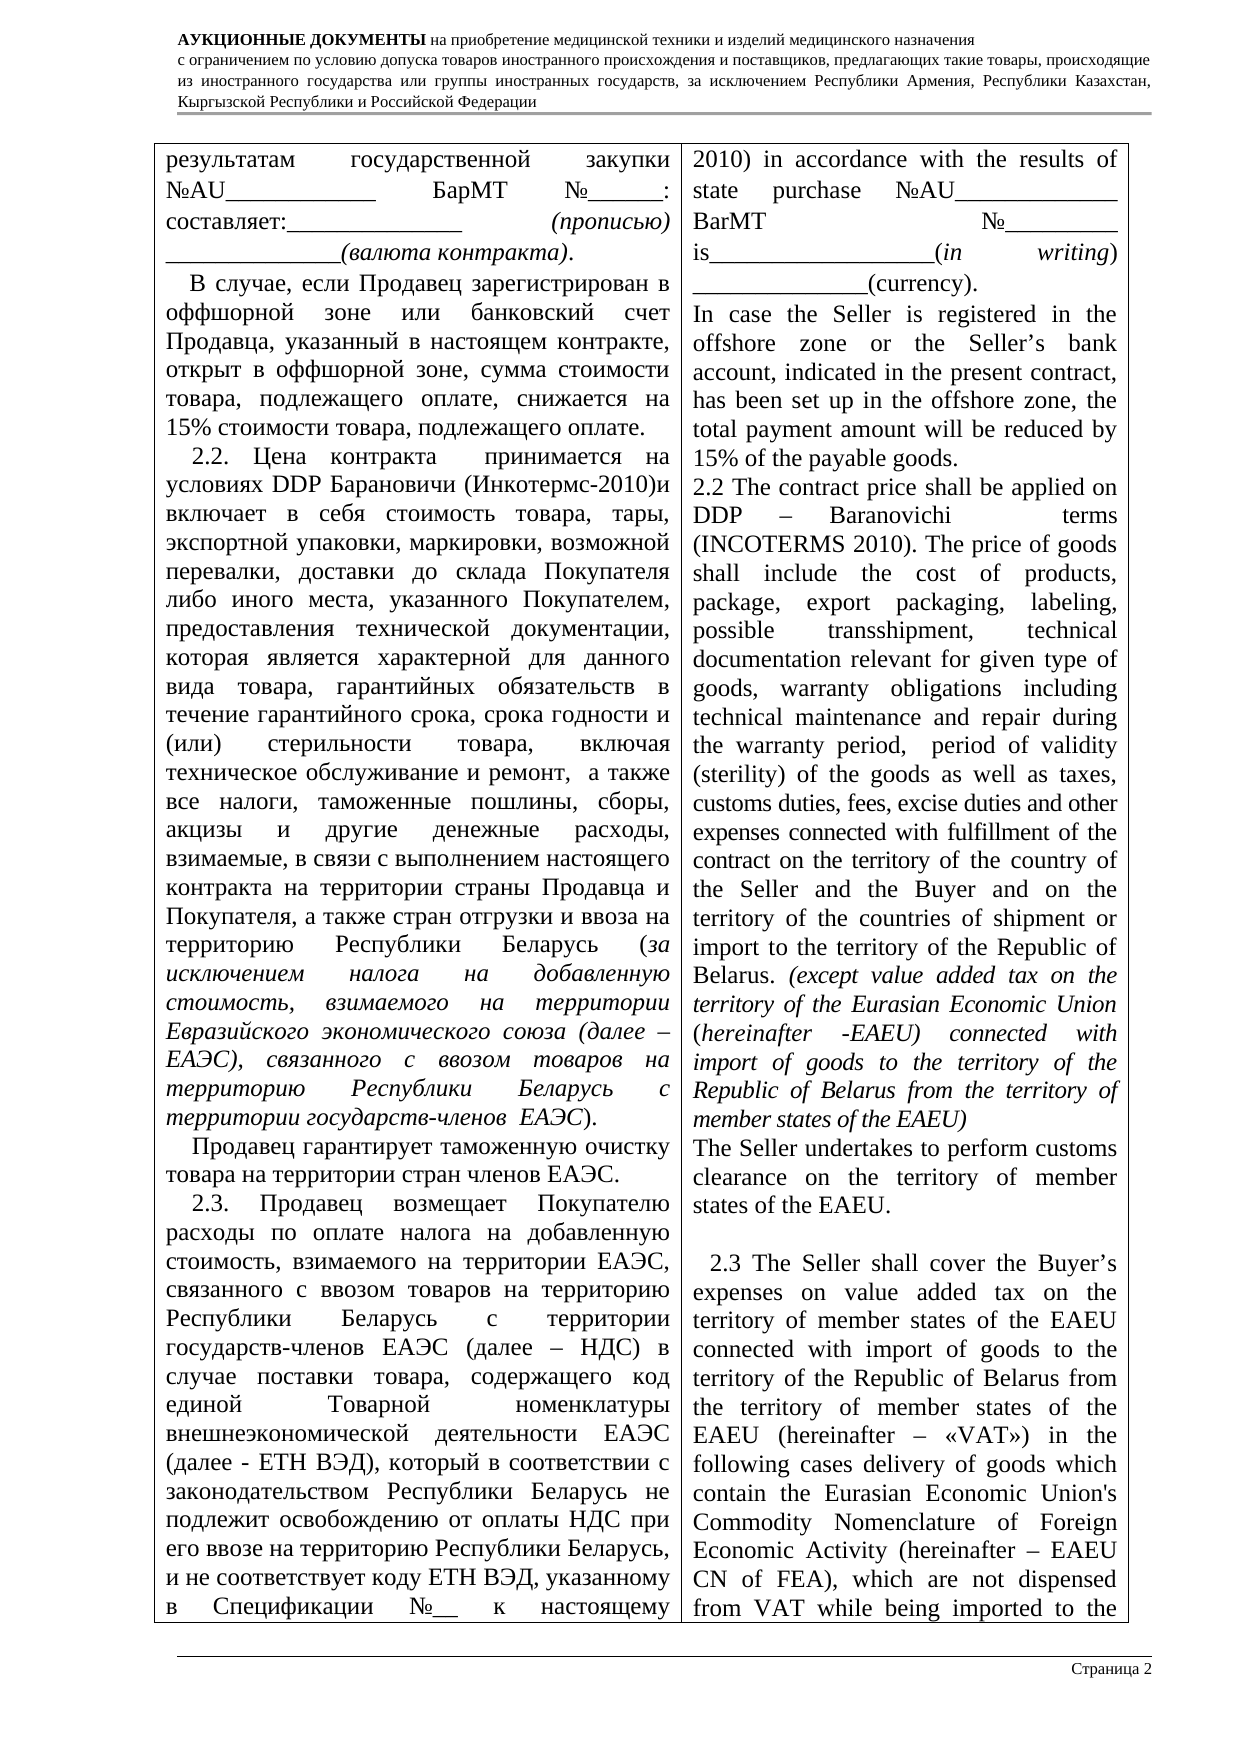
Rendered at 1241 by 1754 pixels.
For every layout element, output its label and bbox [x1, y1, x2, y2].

table_header [682, 144, 1128, 1622]
table_header [155, 144, 681, 1622]
